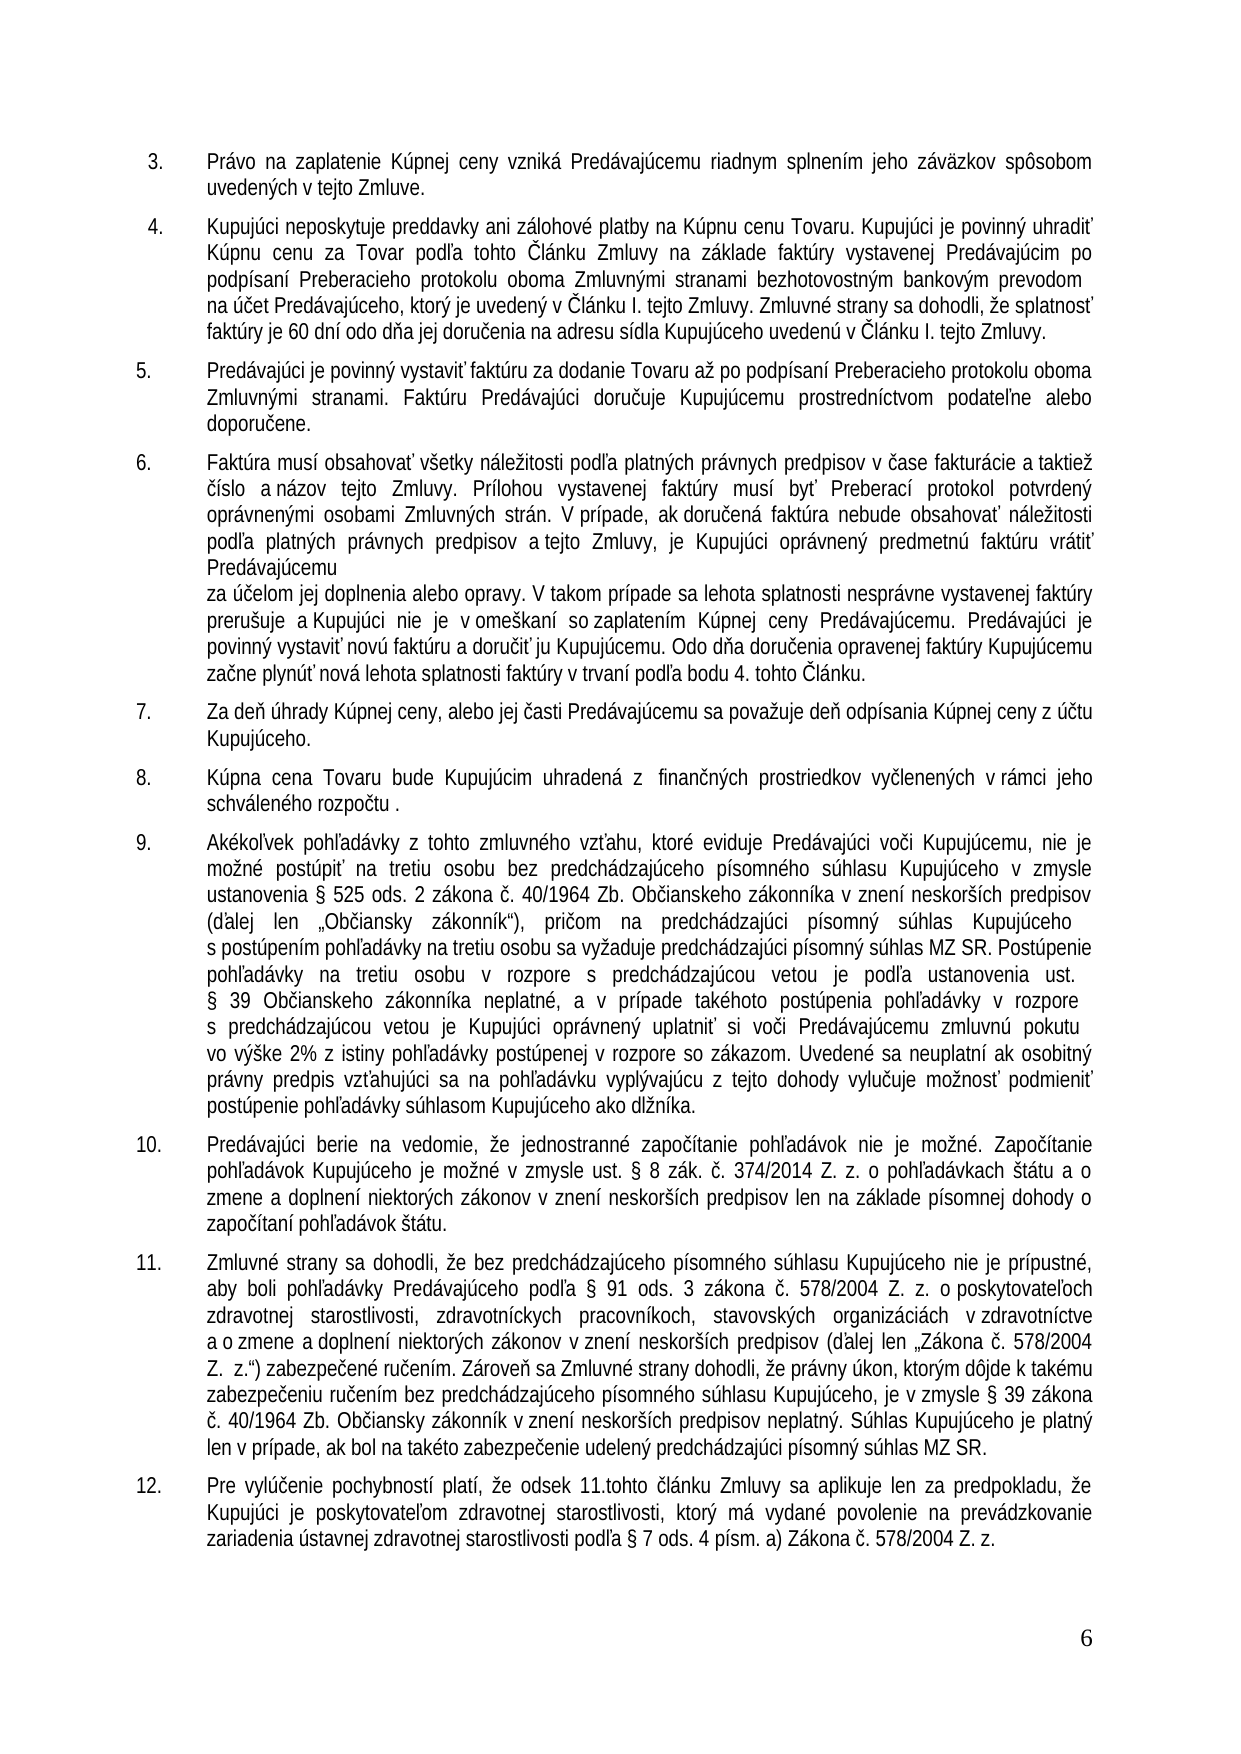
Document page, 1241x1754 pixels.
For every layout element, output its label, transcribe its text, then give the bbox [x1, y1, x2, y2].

list Predávajúci je povinný vystaviť faktúru za dodanie Tovaru až po podpísaní Preberacieho protokolu oboma Zmluvnými stranami. Faktúru Predávajúci doručuje Kupujúcemu prostredníctvom podateľne alebo doporučene. [136, 357, 1093, 436]
list Za deň úhrady Kúpnej ceny, alebo jej časti Predávajúcemu sa považuje deň odpísania Kúpnej ceny z účtu Kupujúceho. [136, 698, 1093, 751]
list Akékoľvek pohľadávky z tohto zmluvného vzťahu, ktoré eviduje Predávajúci voči Kupujúcemu, nie je možné postúpiť na tretiu osobu bez predchádzajúceho písomného súhlasu Kupujúceho v zmysle ustanovenia § 525 ods. 2 zákona č. 40/1964 Zb. Občianskeho zákonníka v znení neskorších predpisov (ďalej len „Občiansky zákonník“), pričom na predchádzajúci písomný súhlas Kupujúceho s postúpením pohľadávky na tretiu osobu sa vyžaduje predchádzajúci písomný súhlas MZ SR. Postúpenie pohľadávky na tretiu osobu v rozpore s predchádzajúcou vetou je podľa ustanovenia ust. § 39 Občianskeho zákonníka neplatné, a v prípade takéhoto postúpenia pohľadávky v rozpore s predchádzajúcou vetou je Kupujúci oprávnený uplatniť si voči Predávajúcemu zmluvnú pokutu vo výške 2% z istiny pohľadávky postúpenej v rozpore so zákazom. Uvedené sa neuplatní ak osobitný právny predpis vzťahujúci sa na pohľadávku vyplývajúcu z tejto dohody vylučuje možnosť podmieniť postúpenie pohľadávky súhlasom Kupujúceho ako dlžníka. [136, 829, 1093, 1119]
list Kúpna cena Tovaru bude Kupujúcim uhradená z finančných prostriedkov vyčlenených v rámci jeho schváleného rozpočtu . [136, 763, 1093, 816]
list Faktúra musí obsahovať všetky náležitosti podľa platných právnych predpisov v čase fakturácie a taktiež číslo a názov tejto Zmluvy. Prílohou vystavenej faktúry musí byť Preberací protokol potvrdený oprávnenými osobami Zmluvných strán. V prípade, ak doručená faktúra nebude obsahovať náležitosti podľa platných právnych predpisov a tejto Zmluvy, je Kupujúci oprávnený predmetnú faktúru vrátiť Predávajúcemu za účelom jej doplnenia alebo opravy. V takom prípade sa lehota splatnosti nesprávne vystavenej faktúry prerušuje a Kupujúci nie je v omeškaní so zaplatením Kúpnej ceny Predávajúcemu. Predávajúci je povinný vystaviť novú faktúru a doručiť ju Kupujúcemu. Odo dňa doručenia opravenej faktúry Kupujúcemu začne plynúť nová lehota splatnosti faktúry v trvaní podľa bodu 4. tohto Článku. [136, 449, 1093, 686]
list Kupujúci neposkytuje preddavky ani zálohové platby na Kúpnu cenu Tovaru. Kupujúci je povinný uhradiť Kúpnu cenu za Tovar podľa tohto Článku Zmluvy na základe faktúry vystavenej Predávajúcim po podpísaní Preberacieho protokolu oboma Zmluvnými stranami bezhotovostným bankovým prevodom na účet Predávajúceho, ktorý je uvedený v Článku I. tejto Zmluvy. Zmluvné strany sa dohodli, že splatnosť faktúry je 60 dní odo dňa jej doručenia na adresu sídla Kupujúceho uvedenú v Článku I. tejto Zmluvy. [148, 213, 1093, 344]
list Pre vylúčenie pochybností platí, že odsek 11.tohto článku Zmluvy sa aplikuje len za predpokladu, že Kupujúci je poskytovateľom zdravotnej starostlivosti, ktorý má vydané povolenie na prevádzkovanie zariadenia ústavnej zdravotnej starostlivosti podľa § 7 ods. 4 písm. a) Zákona č. 578/2004 Z. z. [136, 1472, 1093, 1551]
list Zmluvné strany sa dohodli, že bez predchádzajúceho písomného súhlasu Kupujúceho nie je prípustné, aby boli pohľadávky Predávajúceho podľa § 91 ods. 3 zákona č. 578/2004 Z. z. o poskytovateľoch zdravotnej starostlivosti, zdravotníckych pracovníkoch, stavovských organizáciách v zdravotníctve a o zmene a doplnení niektorých zákonov v znení neskorších predpisov (ďalej len „Zákona č. 578/2004 Z. z.“) zabezpečené ručením. Zároveň sa Zmluvné strany dohodli, že právny úkon, ktorým dôjde k takému zabezpečeniu ručením bez predchádzajúceho písomného súhlasu Kupujúceho, je v zmysle § 39 zákona č. 40/1964 Zb. Občiansky zákonník v znení neskorších predpisov neplatný. Súhlas Kupujúceho je platný len v prípade, ak bol na takéto zabezpečenie udelený predchádzajúci písomný súhlas MZ SR. [136, 1249, 1093, 1460]
list Právo na zaplatenie Kúpnej ceny vzniká Predávajúcemu riadnym splnením jeho záväzkov spôsobom uvedených v tejto Zmluve. [148, 148, 1093, 200]
list Predávajúci berie na vedomie, že jednostranné započítanie pohľadávok nie je možné. Započítanie pohľadávok Kupujúceho je možné v zmysle ust. § 8 zák. č. 374/2014 Z. z. o pohľadávkach štátu a o zmene a doplnení niektorých zákonov v znení neskorších predpisov len na základe písomnej dohody o započítaní pohľadávok štátu. [136, 1131, 1093, 1237]
